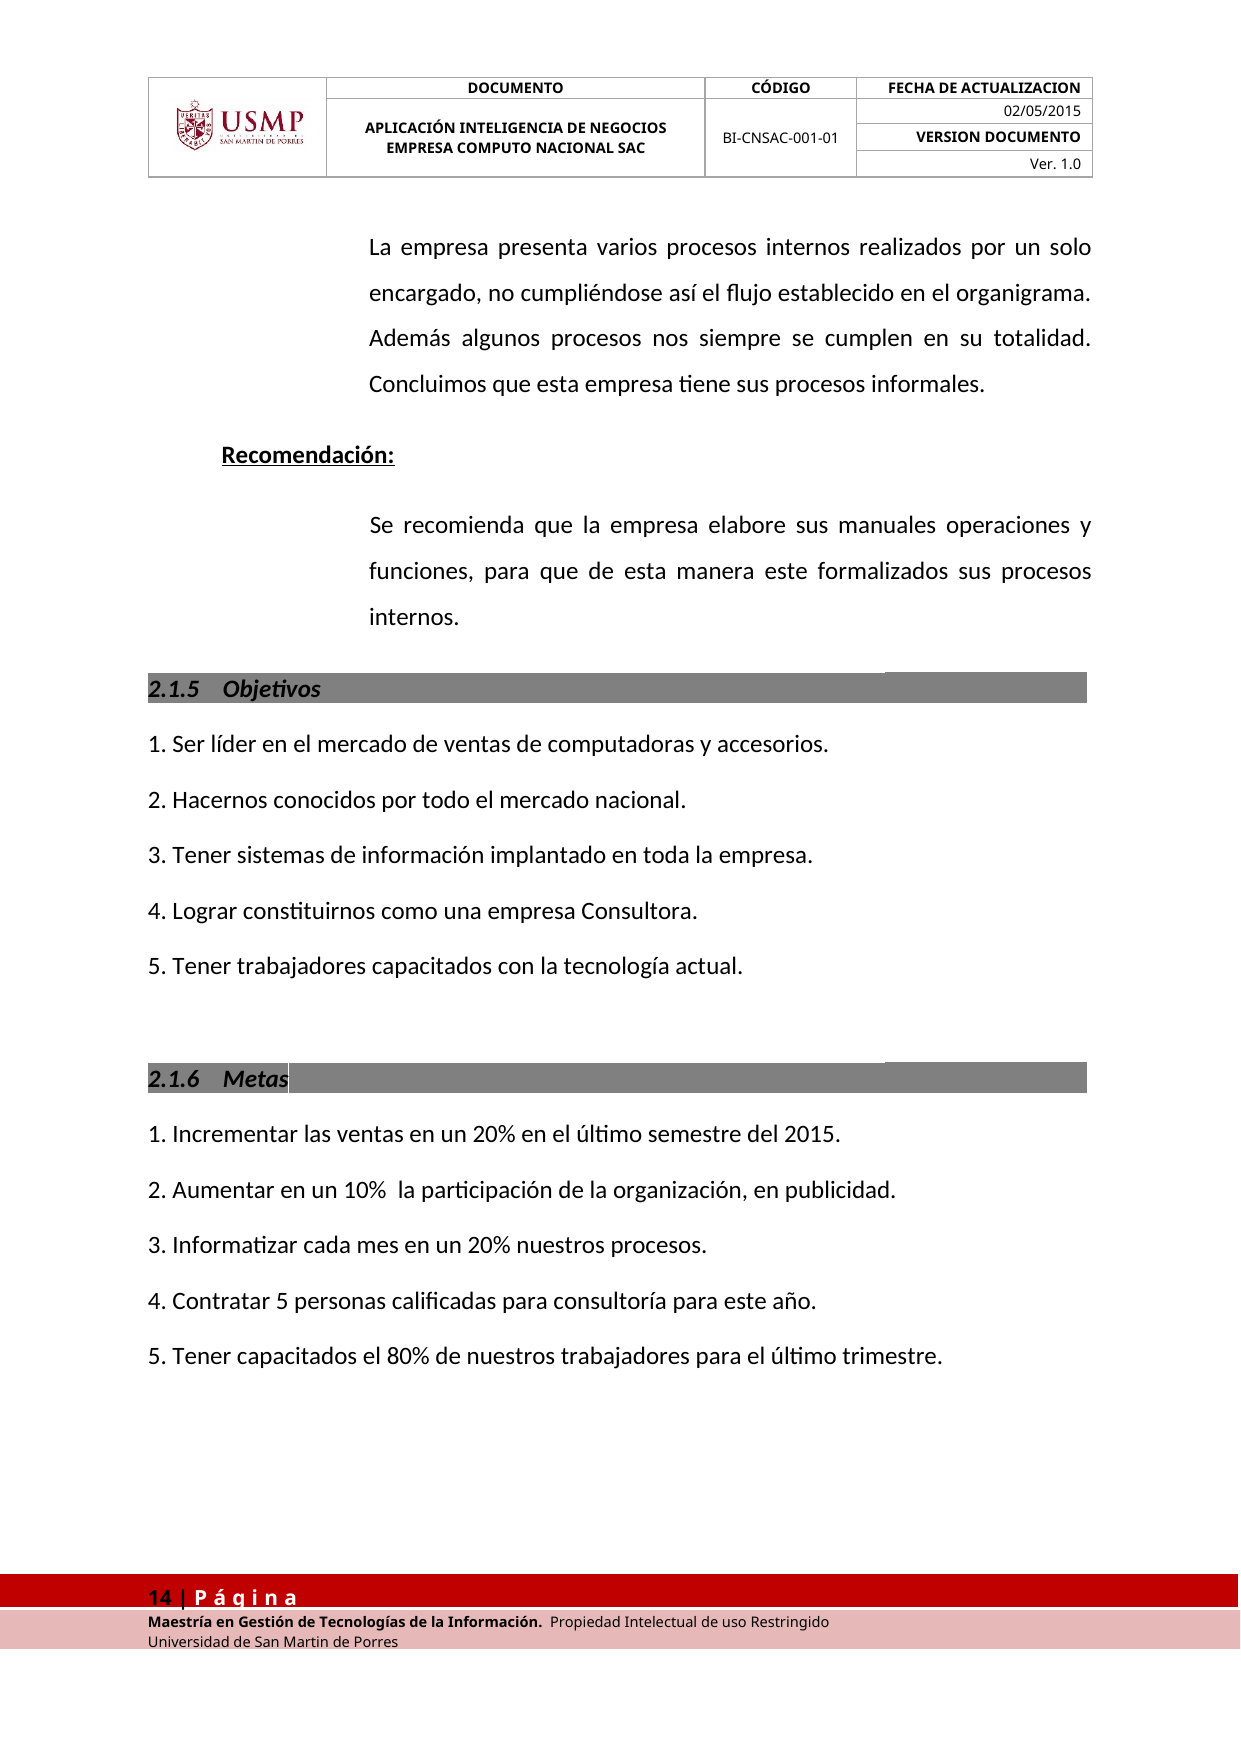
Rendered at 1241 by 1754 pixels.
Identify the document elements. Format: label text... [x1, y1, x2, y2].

text 1. Incrementar las ventas en un 20% en el último semestre del 2015. [148, 1118, 1092, 1149]
text 4. Lograr constituirnos como una empresa Consultora. [148, 895, 1092, 926]
text 5. Tener trabajadores capacitados con la tecnología actual. [148, 951, 1092, 981]
text 4. Contratar 5 personas calificadas para consultoría para este año. [148, 1285, 1092, 1315]
text 1. Ser líder en el mercado de ventas de computadoras y accesorios. [148, 728, 1092, 759]
picture [169, 98, 312, 152]
text La empresa presenta varios procesos internos realizados por un solo encargado, no cumpliéndose así el flujo establecido en el organigrama. Además algunos procesos nos siempre se cumplen en su totalidad. Concluimos que esta empresa tiene sus procesos informales. [369, 231, 1092, 399]
text Recomendación: [148, 439, 1092, 469]
text 2. Hacernos conocidos por todo el mercado nacional. [148, 784, 1092, 814]
text 3. Informatizar cada mes en un 20% nuestros procesos. [148, 1229, 1092, 1260]
text Se recomienda que la empresa elabore sus manuales operaciones y funciones, para que de esta manera este formalizados sus procesos internos. [369, 509, 1092, 632]
text 2. Aumentar en un 10% la participación de la organización, en publicidad. [148, 1174, 1092, 1204]
text 3. Tener sistemas de información implantado en toda la empresa. [148, 839, 1092, 870]
text 5. Tener capacitados el 80% de nuestros trabajadores para el último trimestre. [148, 1340, 1092, 1371]
